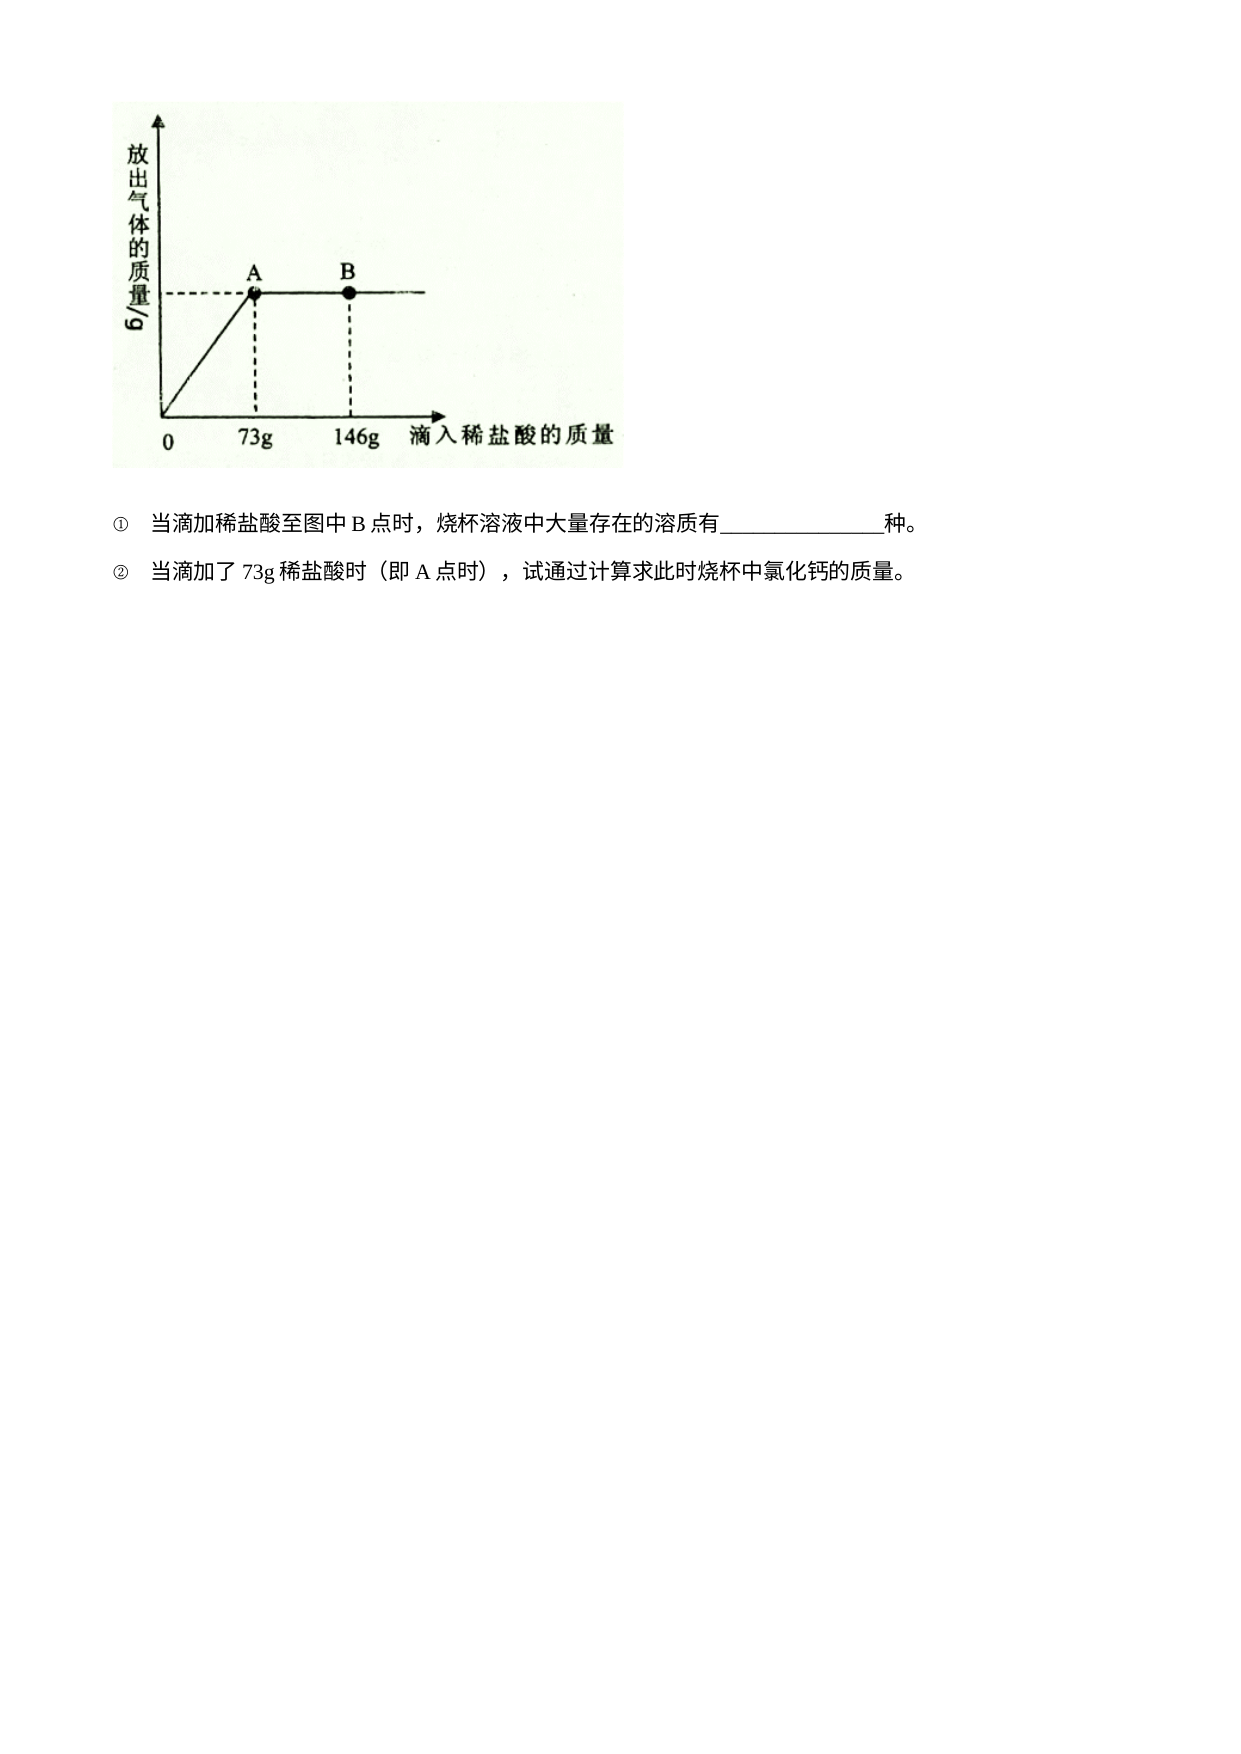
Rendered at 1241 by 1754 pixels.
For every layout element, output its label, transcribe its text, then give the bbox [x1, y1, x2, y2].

picture [112, 101, 624, 468]
list 当滴加稀盐酸至图中B点时，烧杯溶液中大量存在的溶质有_______________种。 [112, 505, 1128, 538]
list 当滴加了73g稀盐酸时（即A点时），试通过计算求此时烧杯中氯化钙的质量。 [112, 553, 1128, 586]
